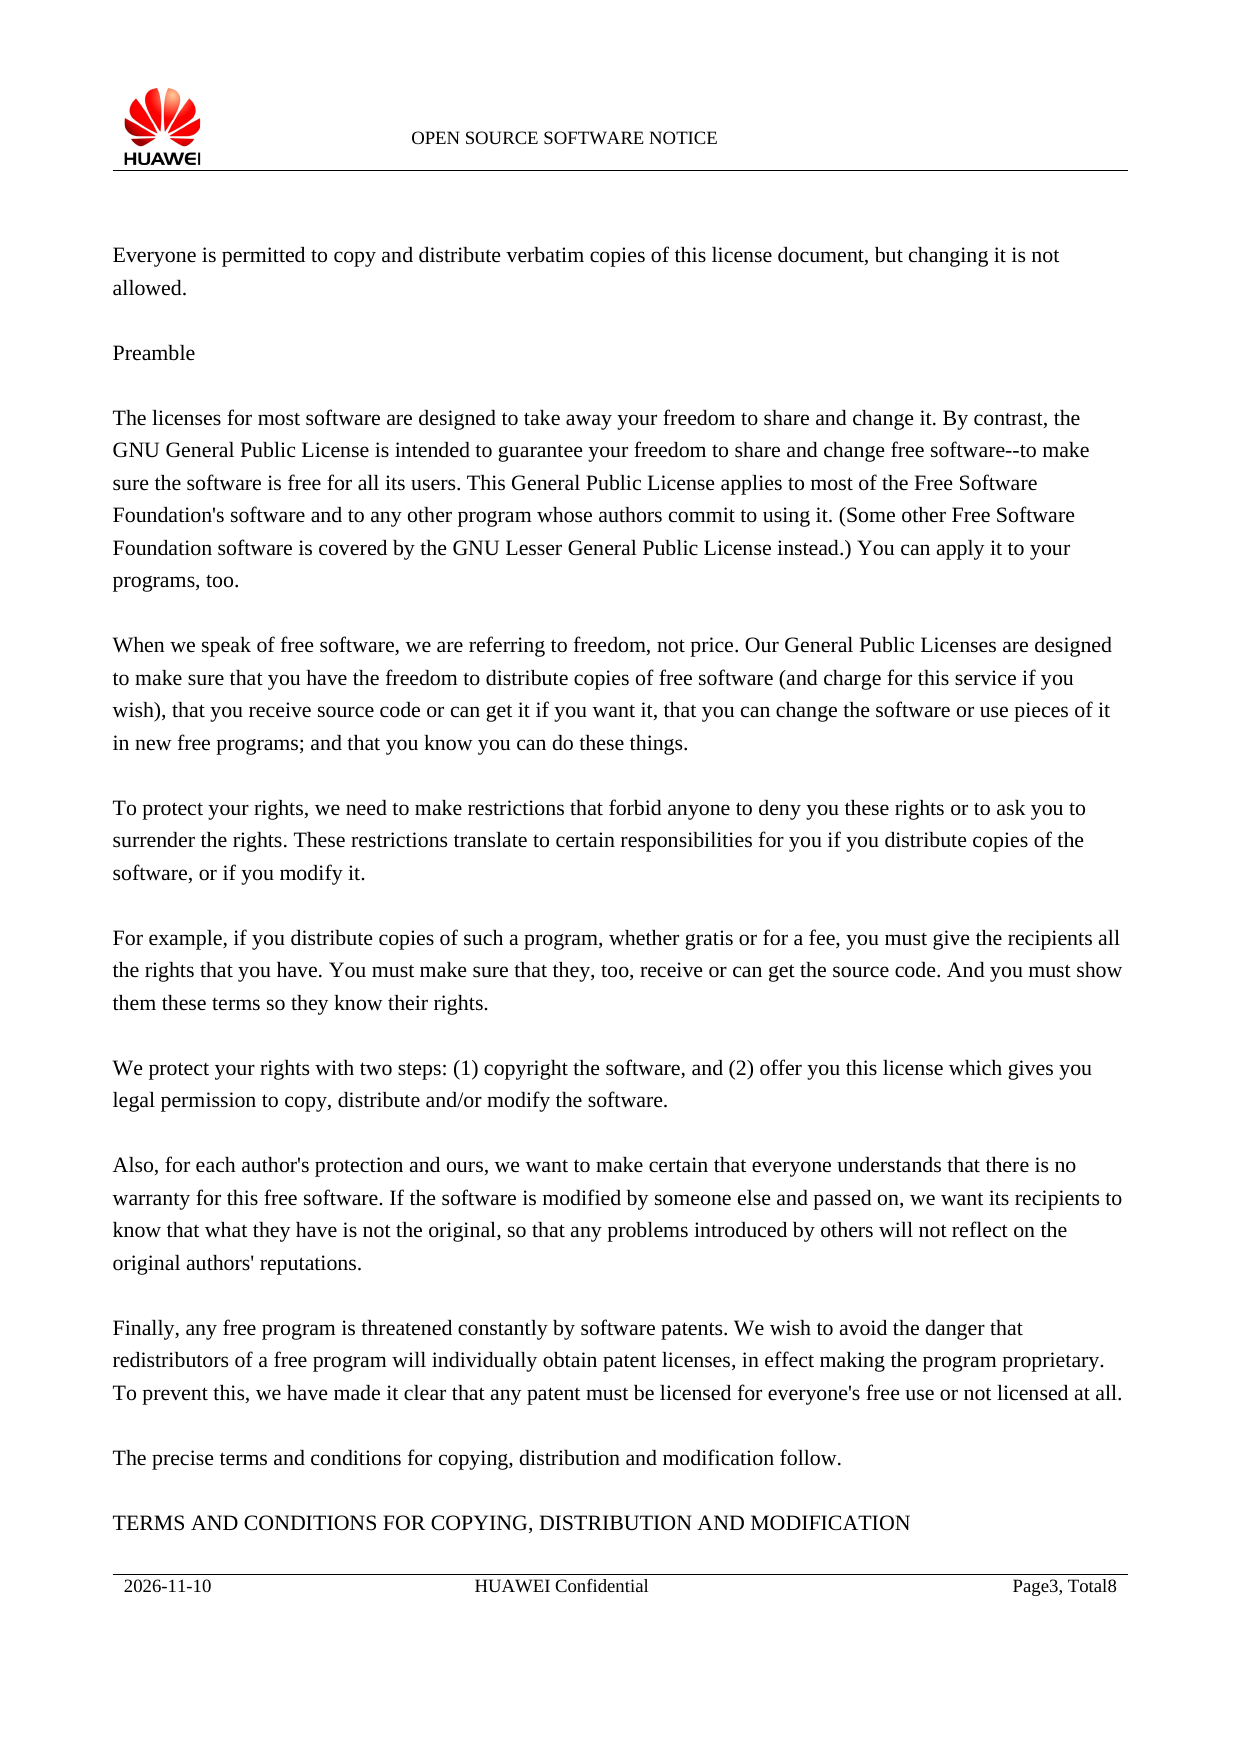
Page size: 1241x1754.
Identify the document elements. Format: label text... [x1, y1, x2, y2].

picture [124, 88, 201, 165]
